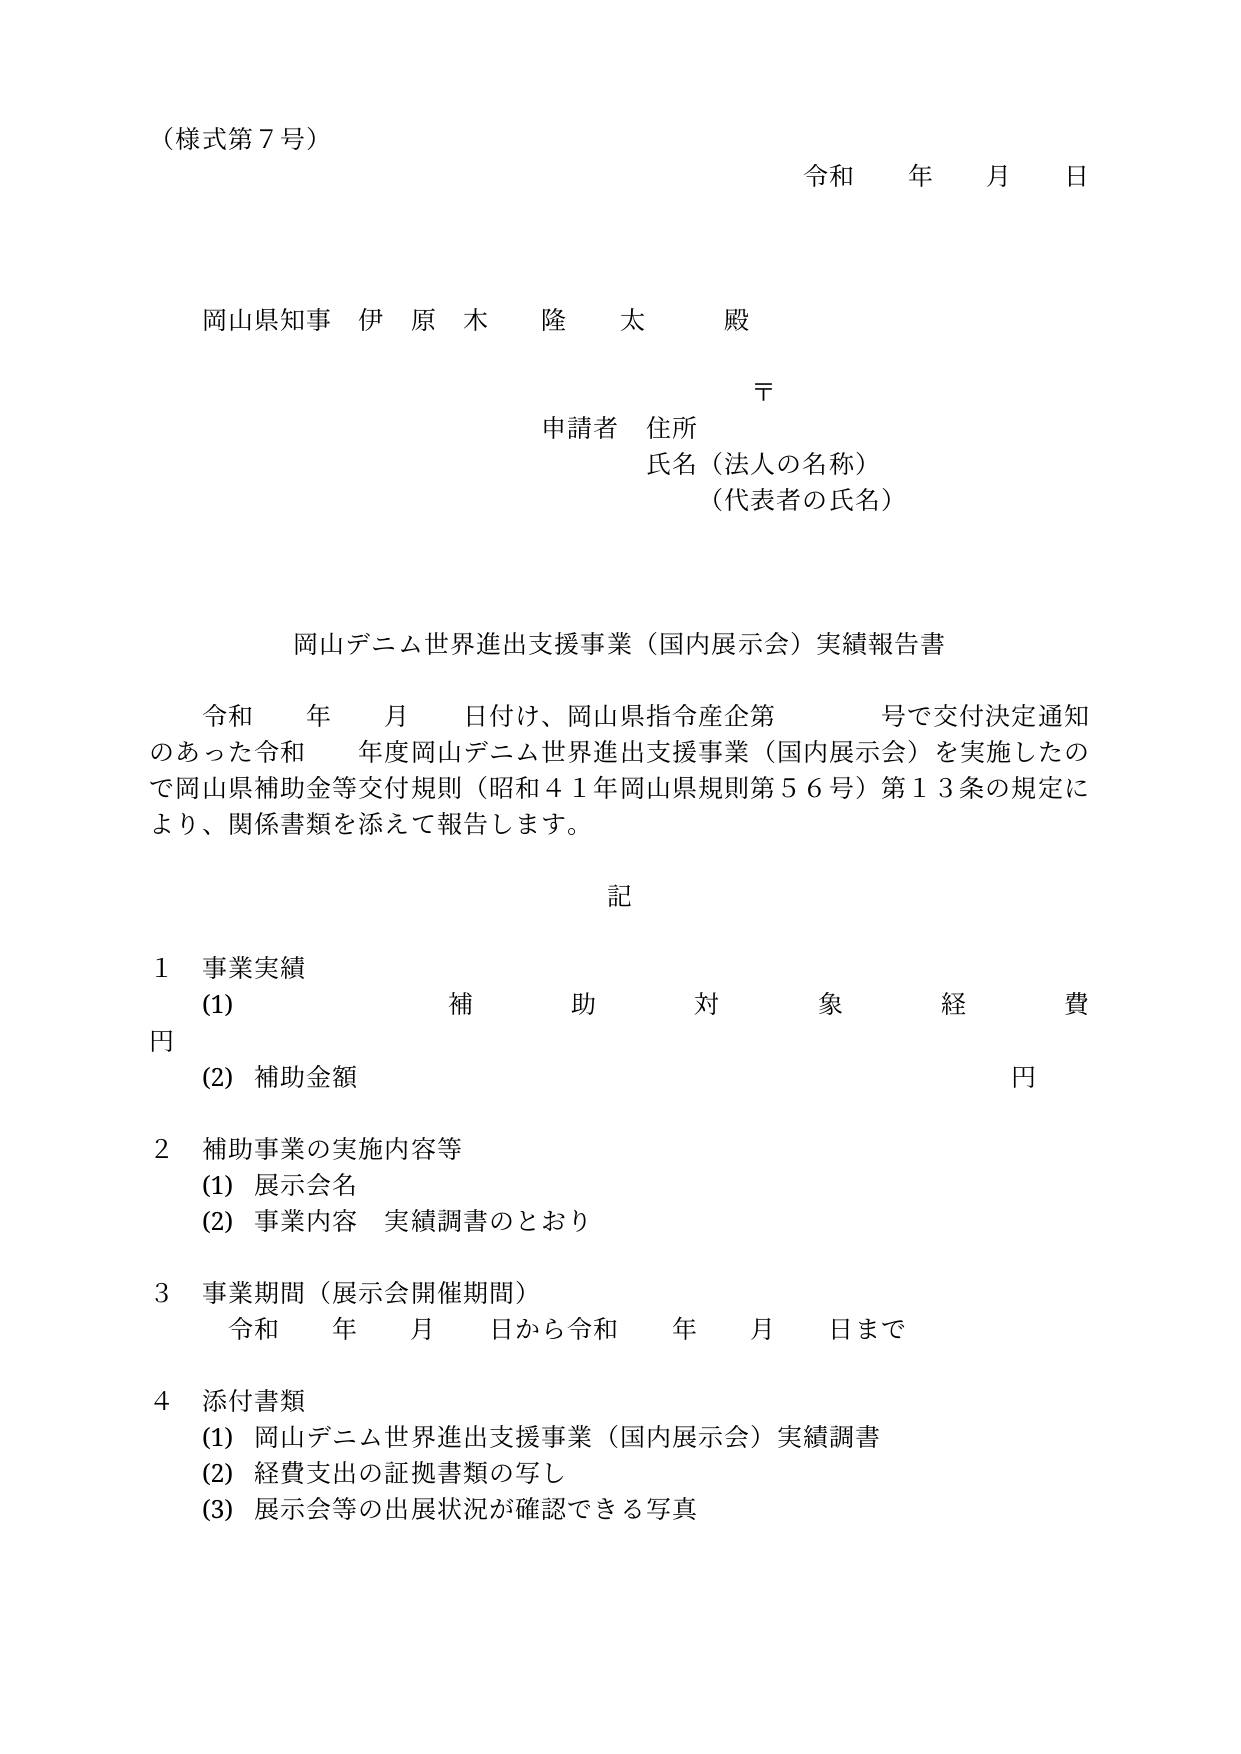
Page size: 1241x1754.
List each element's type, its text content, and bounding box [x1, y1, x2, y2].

text （様式第７号） [149, 120, 1091, 156]
text 〒 [149, 372, 1091, 408]
text (1) 岡山デニム世界進出支援事業（国内展示会）実績調書 [149, 1418, 1091, 1454]
text １ 事業実績 [149, 949, 1091, 985]
text (2) 事業内容 実績調書のとおり [149, 1201, 1091, 1237]
text （代表者の氏名） [149, 481, 1091, 517]
text 岡山デニム世界進出支援事業（国内展示会）実績報告書 [149, 625, 1091, 661]
text 記 [149, 877, 1091, 913]
text 令和 年 月 日付け、岡山県指令産企第 号で交付決定通知のあった令和 年度岡山デニム世界進出支援事業（国内展示会）を実施したので岡山県補助金等交付規則（昭和４１年岡山県規則第５６号）第１３条の規定により、関係書類を添えて報告します。 [149, 697, 1091, 841]
text (1) 補助対象経費 円 [149, 985, 1091, 1057]
text (2) 補助金額 円 [149, 1057, 1091, 1093]
text 氏名（法人の名称） [149, 444, 1091, 481]
text 令和 年 月 日から令和 年 月 日まで [149, 1309, 1091, 1346]
text 申請者 住所 [149, 408, 1091, 444]
text (2) 経費支出の証拠書類の写し [149, 1454, 1091, 1490]
text ３ 事業期間（展示会開催期間） [149, 1273, 1091, 1309]
text ２ 補助事業の実施内容等 [149, 1129, 1091, 1165]
text (1) 展示会名 [149, 1165, 1091, 1201]
text ４ 添付書類 [149, 1382, 1091, 1418]
text 令和 年 月 日 [149, 156, 1091, 192]
text (3) 展示会等の出展状況が確認できる写真 [149, 1490, 1091, 1526]
text 岡山県知事 伊 原 木 隆 太 殿 [149, 300, 1091, 336]
